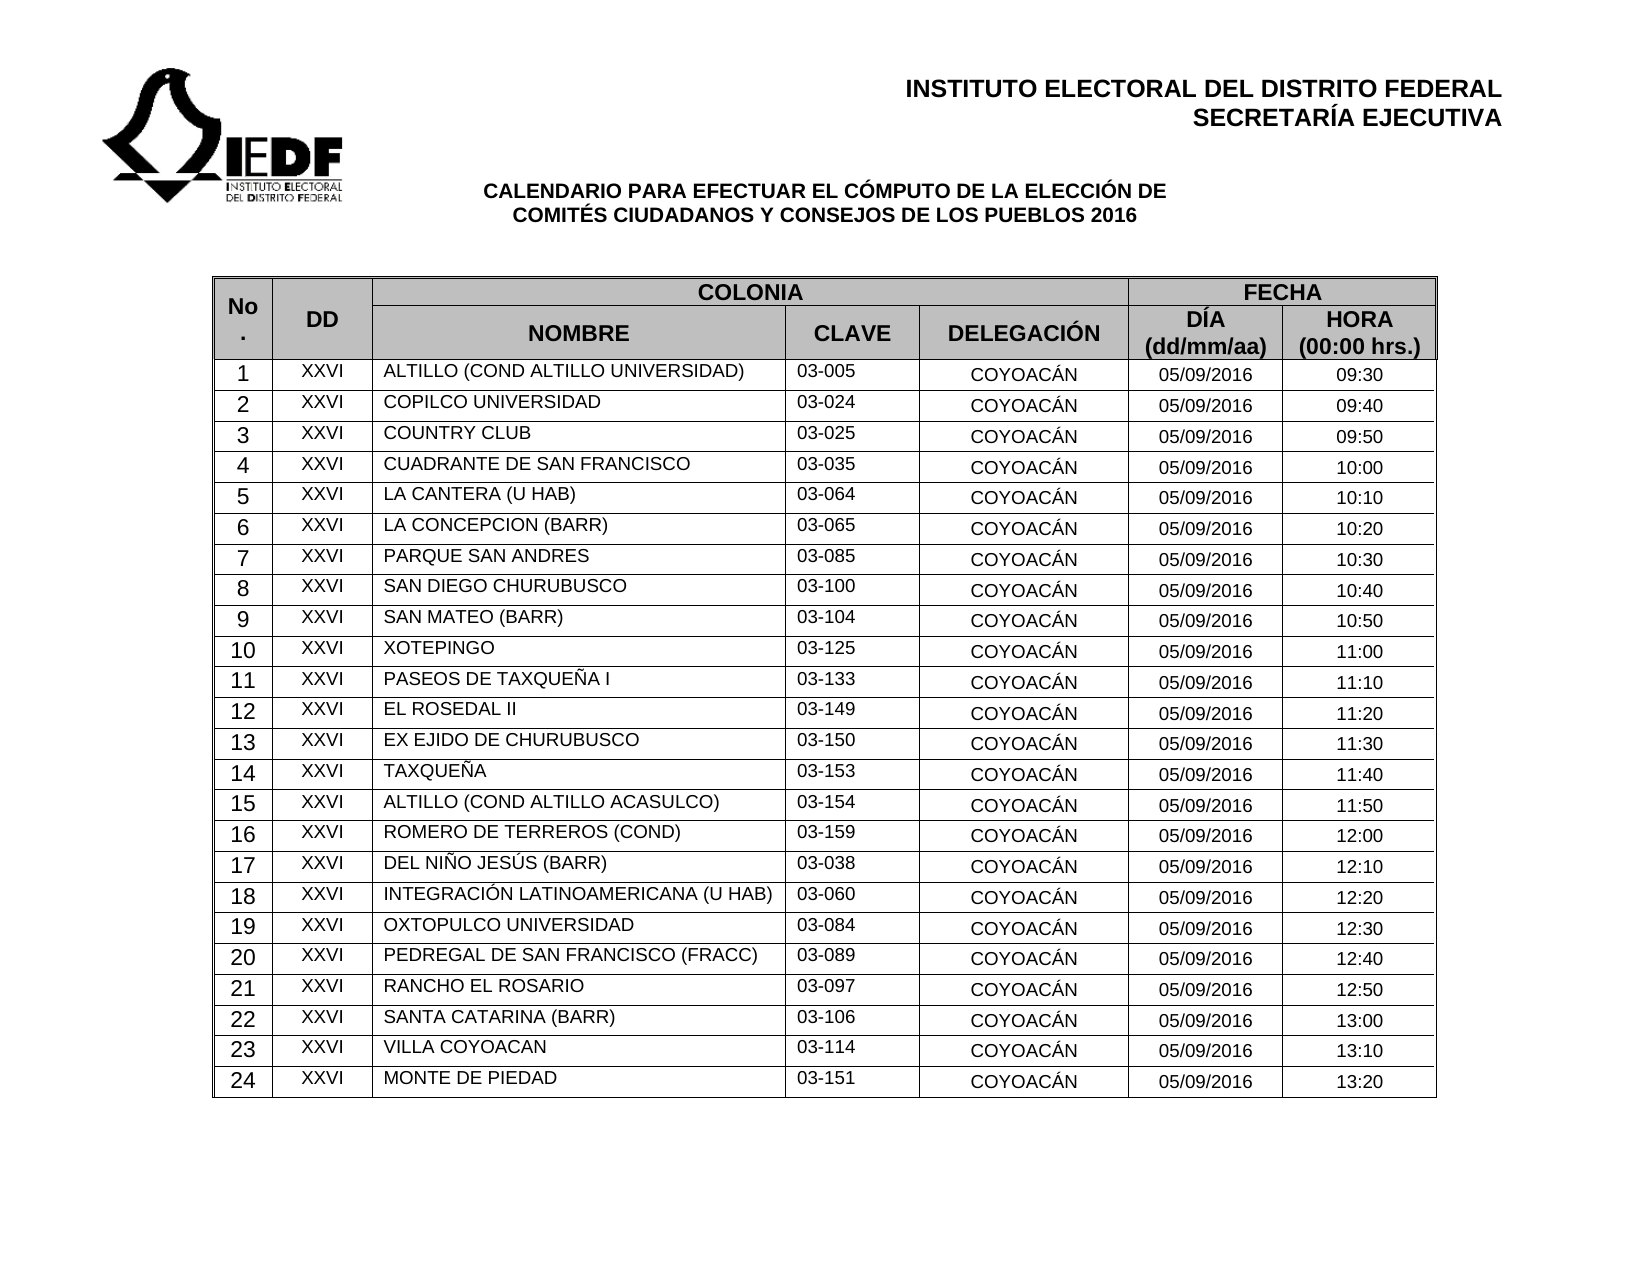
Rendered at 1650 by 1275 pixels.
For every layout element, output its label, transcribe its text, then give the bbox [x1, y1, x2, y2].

table_cell 8 [215, 575, 272, 605]
table_cell EL ROSEDAL II [373, 698, 785, 728]
table_cell LA CONCEPCION (BARR) [373, 514, 785, 543]
table_cell COYOACÁN [920, 545, 1128, 574]
table_cell COYOACÁN [920, 514, 1128, 543]
table_cell 11:40 [1283, 759, 1436, 789]
table_cell XXVI [273, 698, 372, 728]
table_cell 9 [215, 606, 272, 636]
table_cell 03-024 [786, 391, 919, 421]
table_cell PASEOS DE TAXQUEÑA I [373, 667, 785, 697]
table_cell 11:00 [1283, 636, 1436, 666]
table_cell 15 [215, 790, 272, 820]
table_cell 03-065 [786, 514, 919, 543]
table_cell 03-100 [786, 575, 919, 605]
table_cell TAXQUEÑA [373, 760, 785, 789]
table_cell 13:20 [1283, 1066, 1436, 1097]
table_cell COYOACÁN [920, 913, 1128, 943]
table_cell XXVI [273, 667, 372, 697]
table_cell 03-104 [786, 606, 919, 636]
table_cell COYOACÁN [920, 883, 1128, 912]
table_cell XXVI [273, 913, 372, 943]
table_cell 03-097 [786, 975, 919, 1004]
table_cell 5 [215, 483, 272, 513]
table_cell 05/09/2016 [1129, 514, 1282, 543]
table_cell COYOACÁN [920, 452, 1128, 482]
table_cell XXVI [273, 975, 372, 1004]
table_cell ALTILLO (COND ALTILLO UNIVERSIDAD) [373, 360, 785, 390]
table_cell COYOACÁN [920, 637, 1128, 666]
table_cell VILLA COYOACAN [373, 1036, 785, 1066]
table_cell COYOACÁN [920, 1006, 1128, 1035]
table_cell 11:30 [1283, 728, 1436, 759]
table_cell 03-038 [786, 852, 919, 882]
table_cell 1 [215, 360, 272, 390]
table_cell MONTE DE PIEDAD [373, 1067, 785, 1097]
table_cell COYOACÁN [920, 760, 1128, 789]
table_cell 05/09/2016 [1129, 944, 1282, 974]
table_header DD [273, 279, 372, 359]
table_cell 03-151 [786, 1067, 919, 1097]
table_header FECHA [1129, 279, 1435, 305]
table_cell 03-159 [786, 821, 919, 851]
table_cell 10 [215, 637, 272, 666]
table_cell XXVI [273, 391, 372, 421]
table_header COLONIA [373, 279, 1128, 305]
table_cell 03-154 [786, 790, 919, 820]
table_cell 18 [215, 883, 272, 912]
table_cell 03-133 [786, 667, 919, 697]
table_cell 10:10 [1283, 482, 1436, 513]
table_cell 09:30 [1283, 360, 1436, 390]
table_cell COYOACÁN [920, 575, 1128, 605]
picture [97, 66, 352, 213]
table_cell COUNTRY CLUB [373, 422, 785, 451]
table_cell 03-150 [786, 729, 919, 759]
table_cell 05/09/2016 [1129, 575, 1282, 605]
table_cell OXTOPULCO UNIVERSIDAD [373, 913, 785, 943]
table_cell 05/09/2016 [1129, 883, 1282, 912]
table_cell 03-125 [786, 637, 919, 666]
table_cell 16 [215, 821, 272, 851]
table_cell 03-089 [786, 944, 919, 974]
table_cell 05/09/2016 [1129, 667, 1282, 697]
table_cell 12:30 [1283, 912, 1436, 943]
table_cell 05/09/2016 [1129, 452, 1282, 482]
table_cell 11:20 [1283, 697, 1436, 728]
table_cell COYOACÁN [920, 944, 1128, 974]
table_cell 09:40 [1283, 390, 1436, 421]
table_cell 4 [215, 452, 272, 482]
table_cell 24 [215, 1067, 272, 1097]
table_cell 10:50 [1283, 605, 1436, 636]
table_cell 05/09/2016 [1129, 483, 1282, 513]
table_cell COYOACÁN [920, 1036, 1128, 1066]
table_cell 3 [215, 422, 272, 451]
table_cell 20 [215, 944, 272, 974]
table_cell 03-106 [786, 1006, 919, 1035]
table_cell COYOACÁN [920, 852, 1128, 882]
table_cell 03-114 [786, 1036, 919, 1066]
table_cell 13 [215, 729, 272, 759]
table_cell RANCHO EL ROSARIO [373, 975, 785, 1004]
table_cell SAN MATEO (BARR) [373, 606, 785, 636]
table_cell 05/09/2016 [1129, 422, 1282, 451]
table_cell XXVI [273, 760, 372, 789]
table_cell 05/09/2016 [1129, 790, 1282, 820]
table_cell XXVI [273, 575, 372, 605]
table_cell 03-035 [786, 452, 919, 482]
table_cell 13:10 [1283, 1035, 1436, 1066]
table_cell 09:50 [1283, 421, 1436, 451]
table_cell XXVI [273, 483, 372, 513]
table_cell XXVI [273, 1067, 372, 1097]
table_cell XXVI [273, 852, 372, 882]
table_cell INTEGRACIÓN LATINOAMERICANA (U HAB) [373, 883, 785, 912]
table_cell COYOACÁN [920, 729, 1128, 759]
table_cell DELEGACIÓN [920, 306, 1128, 359]
table_cell XXVI [273, 883, 372, 912]
table_cell 12:40 [1283, 943, 1436, 974]
table_cell 12:10 [1283, 851, 1436, 882]
table_cell 12:50 [1283, 974, 1436, 1004]
table_cell 12:20 [1283, 882, 1436, 912]
table_cell COYOACÁN [920, 975, 1128, 1004]
table_cell XXVI [273, 514, 372, 543]
table_cell 22 [215, 1006, 272, 1035]
table_header No. [215, 279, 272, 359]
table_cell 05/09/2016 [1129, 1006, 1282, 1035]
table_cell COYOACÁN [920, 821, 1128, 851]
table_cell SANTA CATARINA (BARR) [373, 1006, 785, 1035]
table_cell XXVI [273, 729, 372, 759]
table_cell LA CANTERA (U HAB) [373, 483, 785, 513]
table_cell XXVI [273, 452, 372, 482]
table_cell COYOACÁN [920, 483, 1128, 513]
table_cell 03-005 [786, 360, 919, 390]
table_cell CUADRANTE DE SAN FRANCISCO [373, 452, 785, 482]
table_cell 05/09/2016 [1129, 606, 1282, 636]
table_cell PARQUE SAN ANDRES [373, 545, 785, 574]
table_cell 10:40 [1283, 574, 1436, 605]
table_cell COYOACÁN [920, 1067, 1128, 1097]
table_cell XOTEPINGO [373, 637, 785, 666]
table_cell PEDREGAL DE SAN FRANCISCO (FRACC) [373, 944, 785, 974]
table_cell 05/09/2016 [1129, 975, 1282, 1004]
table_cell ALTILLO (COND ALTILLO ACASULCO) [373, 790, 785, 820]
table_cell NOMBRE [373, 306, 785, 359]
table_cell XXVI [273, 1036, 372, 1066]
table_cell 03-064 [786, 483, 919, 513]
table_cell COYOACÁN [920, 667, 1128, 697]
table_cell 05/09/2016 [1129, 821, 1282, 851]
table_cell 14 [215, 760, 272, 789]
table_cell XXVI [273, 360, 372, 390]
table_cell 11:10 [1283, 666, 1436, 697]
table_cell 05/09/2016 [1129, 637, 1282, 666]
table_cell XXVI [273, 944, 372, 974]
table_cell XXVI [273, 821, 372, 851]
table_cell XXVI [273, 1006, 372, 1035]
table_cell DÍA (dd/mm/aa) [1129, 306, 1282, 359]
table_cell 05/09/2016 [1129, 1036, 1282, 1066]
table_cell 03-085 [786, 545, 919, 574]
table_cell XXVI [273, 545, 372, 574]
table_cell 21 [215, 975, 272, 1004]
table_cell COYOACÁN [920, 360, 1128, 390]
table_cell EX EJIDO DE CHURUBUSCO [373, 729, 785, 759]
table_cell HORA (00:00 hrs.) [1283, 306, 1435, 359]
table_cell DEL NIÑO JESÚS (BARR) [373, 852, 785, 882]
table_cell 19 [215, 913, 272, 943]
table_cell 03-060 [786, 883, 919, 912]
table_cell COYOACÁN [920, 606, 1128, 636]
table_cell 23 [215, 1036, 272, 1066]
table_cell XXVI [273, 606, 372, 636]
table_cell 12:00 [1283, 820, 1436, 851]
table_cell ROMERO DE TERREROS (COND) [373, 821, 785, 851]
table_cell 05/09/2016 [1129, 729, 1282, 759]
table_cell XXVI [273, 637, 372, 666]
table_cell COYOACÁN [920, 790, 1128, 820]
table_cell 10:30 [1283, 544, 1436, 574]
table_cell 11 [215, 667, 272, 697]
table_cell 03-025 [786, 422, 919, 451]
table_cell 13:00 [1283, 1005, 1436, 1035]
table_cell 05/09/2016 [1129, 913, 1282, 943]
table_cell 12 [215, 698, 272, 728]
table_cell 2 [215, 391, 272, 421]
table_cell 03-084 [786, 913, 919, 943]
table_cell XXVI [273, 422, 372, 451]
table_cell 05/09/2016 [1129, 391, 1282, 421]
table_cell SAN DIEGO CHURUBUSCO [373, 575, 785, 605]
table_cell CLAVE [786, 306, 919, 359]
table_cell XXVI [273, 790, 372, 820]
table_cell 03-153 [786, 760, 919, 789]
table_cell 17 [215, 852, 272, 882]
table_cell 05/09/2016 [1129, 852, 1282, 882]
table_cell 05/09/2016 [1129, 760, 1282, 789]
table_cell 6 [215, 514, 272, 543]
table_cell 05/09/2016 [1129, 1067, 1282, 1097]
table_cell 05/09/2016 [1129, 545, 1282, 574]
table_cell 03-149 [786, 698, 919, 728]
table_cell COPILCO UNIVERSIDAD [373, 391, 785, 421]
table_cell 10:00 [1283, 451, 1436, 482]
table_cell 05/09/2016 [1129, 698, 1282, 728]
table_cell COYOACÁN [920, 698, 1128, 728]
table_cell 7 [215, 545, 272, 574]
table_cell 10:20 [1283, 513, 1436, 543]
table_cell COYOACÁN [920, 422, 1128, 451]
table_cell 05/09/2016 [1129, 360, 1282, 390]
table_cell 11:50 [1283, 789, 1436, 820]
table_cell COYOACÁN [920, 391, 1128, 421]
